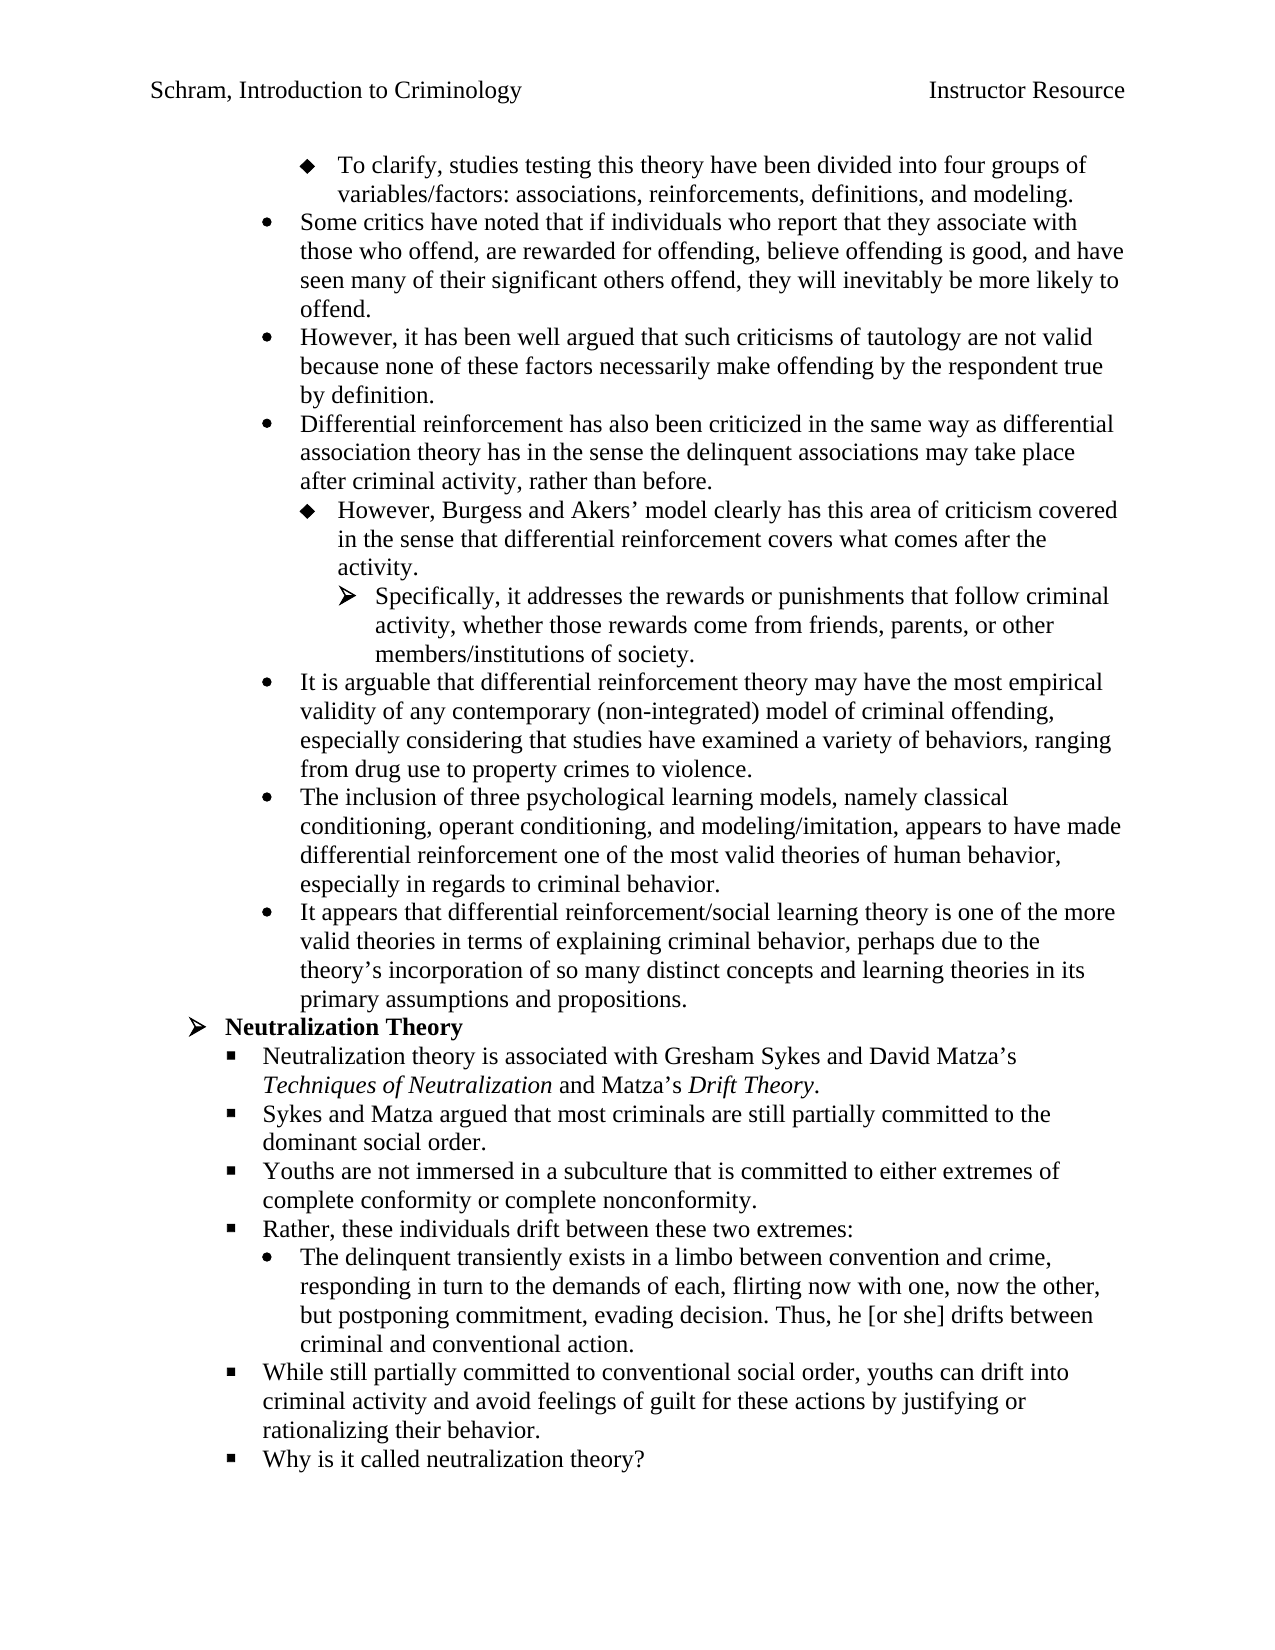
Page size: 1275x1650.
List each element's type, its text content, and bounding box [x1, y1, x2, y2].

list Specifically, it addresses the rewards or punishments that follow criminal activity, whether those rewards come from friends, parents, or other members/institutions of society. [337, 581, 1125, 667]
list Why is it called neutralization theory? [225, 1444, 1125, 1472]
list Sykes and Matza argued that most criminals are still partially committed to the dominant social order. [225, 1099, 1125, 1156]
list The delinquent transiently exists in a limbo between convention and crime, responding in turn to the demands of each, flirting now with one, now the other, but postponing commitment, evading decision. Thus, he [or she] drifts between criminal and conventional action. [262, 1242, 1125, 1357]
list The inclusion of three psychological learning models, namely classical conditioning, operant conditioning, and modeling/imitation, appears to have made differential reinforcement one of the most valid theories of human behavior, especially in regards to criminal behavior. [262, 782, 1125, 897]
list While still partially committed to conventional social order, youths can drift into criminal activity and avoid feelings of guilt for these actions by justifying or rationalizing their behavior. [225, 1357, 1125, 1444]
list It appears that differential reinforcement/social learning theory is one of the more valid theories in terms of explaining criminal behavior, perhaps due to the theory’s incorporation of so many distinct concepts and learning theories in its primary assumptions and propositions. [262, 897, 1125, 1012]
list However, it has been well argued that such criticisms of tautology are not valid because none of these factors necessarily make offending by the respondent true by definition. [262, 322, 1125, 409]
list It is arguable that differential reinforcement theory may have the most empirical validity of any contemporary (non-integrated) model of criminal offending, especially considering that studies have examined a variety of behaviors, ranging from drug use to property crimes to violence. [262, 667, 1125, 782]
list Neutralization theory is associated with Gresham Sykes and David Matza’s Techniques of Neutralization and Matza’s Drift Theory. [225, 1041, 1125, 1099]
list However, Burgess and Akers’ model clearly has this area of criticism covered in the sense that differential reinforcement covers what comes after the activity. [300, 495, 1125, 581]
list To clarify, studies testing this theory have been divided into four groups of variables/factors: associations, reinforcements, definitions, and modeling. [300, 150, 1125, 207]
list Neutralization Theory [187, 1012, 1125, 1041]
list Differential reinforcement has also been criticized in the same way as differential association theory has in the sense the delinquent associations may take place after criminal activity, rather than before. [262, 409, 1125, 495]
list Youths are not immersed in a subculture that is committed to either extremes of complete conformity or complete nonconformity. [225, 1156, 1125, 1214]
list Some critics have noted that if individuals who report that they associate with those who offend, are rewarded for offending, believe offending is good, and have seen many of their significant others offend, they will inevitably be more likely to offend. [262, 207, 1125, 322]
list Rather, these individuals drift between these two extremes: [225, 1214, 1125, 1242]
